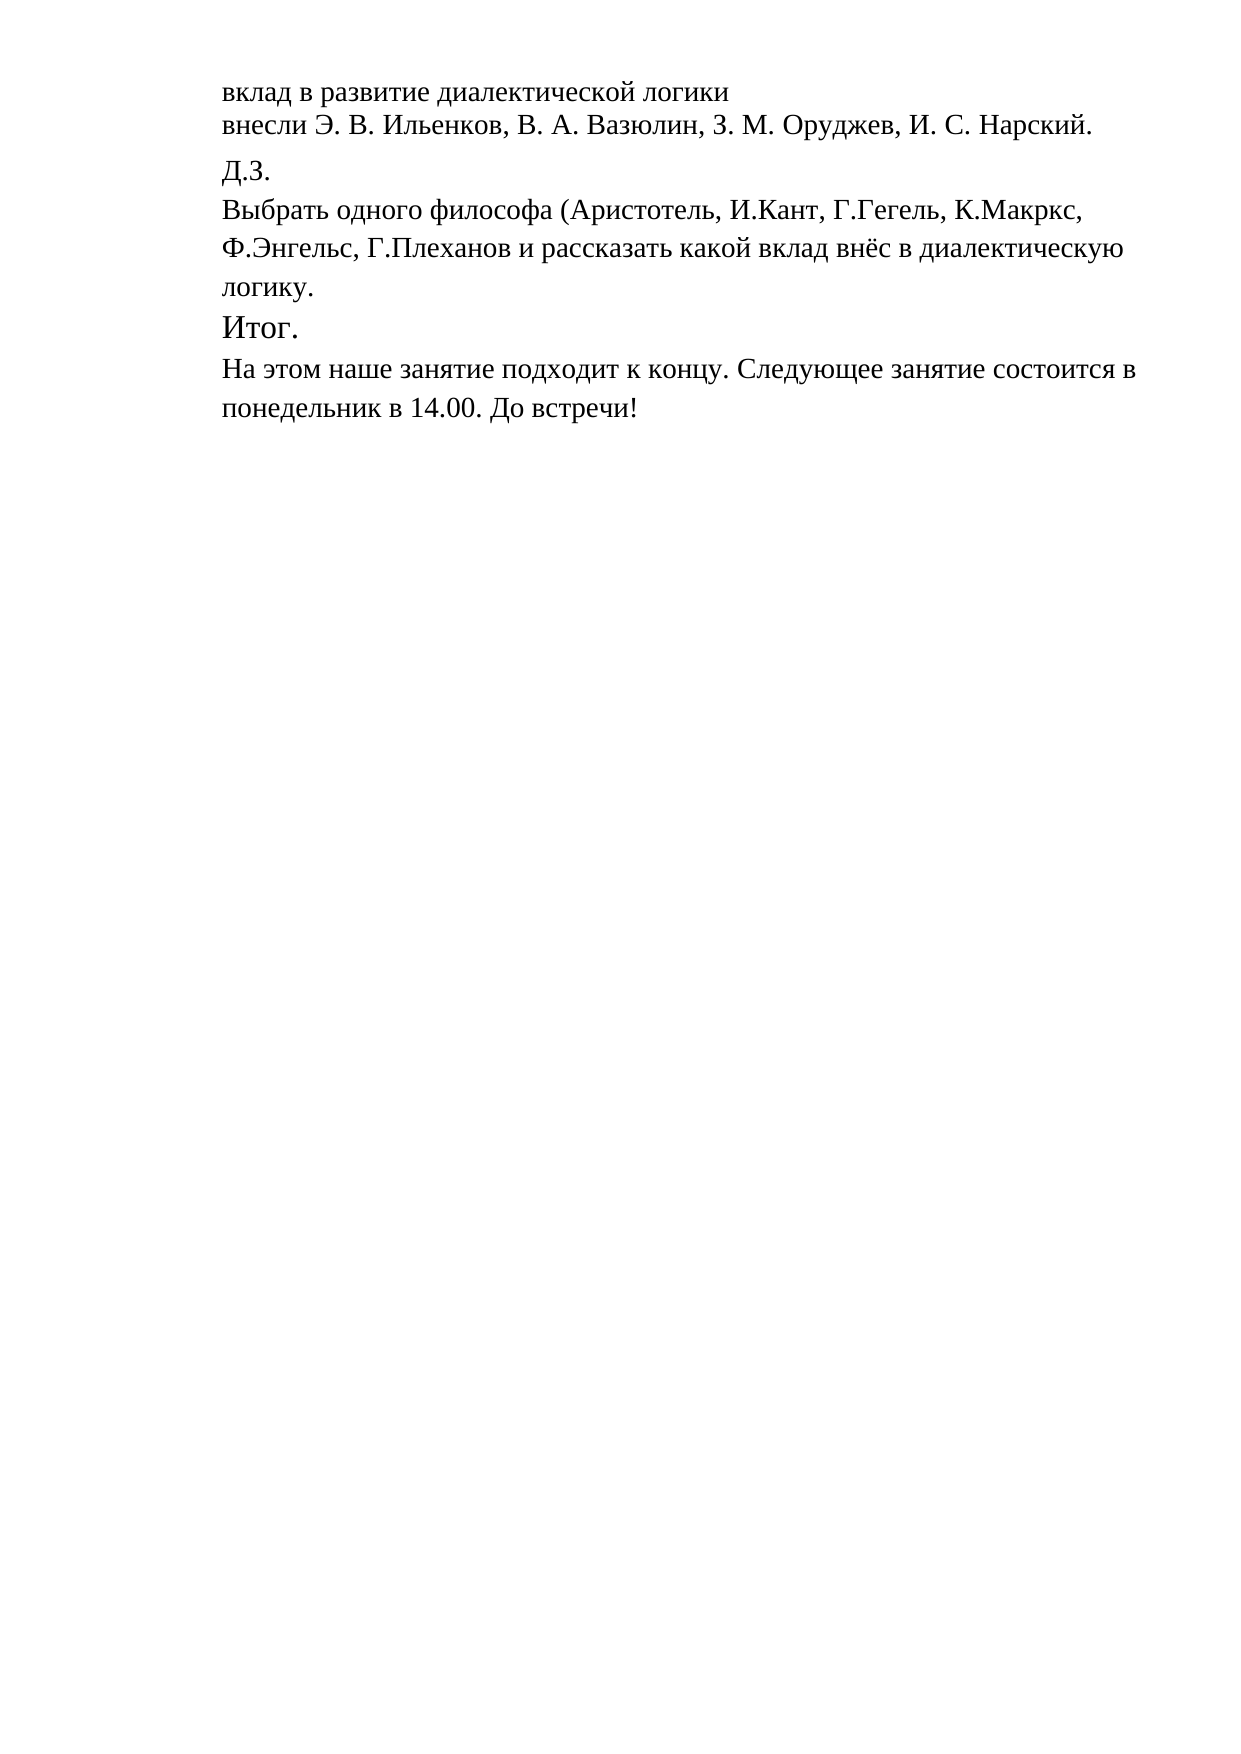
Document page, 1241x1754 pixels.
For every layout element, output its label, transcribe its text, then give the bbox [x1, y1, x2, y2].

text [222, 74, 1152, 141]
list Итог. [222, 308, 1152, 346]
text Д.З. [177, 153, 1152, 187]
list На этом наше занятие подходит к концу. Следующее занятие состоится в понедельник в 14.00. До встречи! [222, 352, 1152, 424]
list Выбрать одного философа (Аристотель, И.Кант, Г.Гегель, К.Макркс, Ф.Энгельс, Г.Плеханов и рассказать какой вклад внёс в диалектическую логику. [222, 192, 1152, 303]
